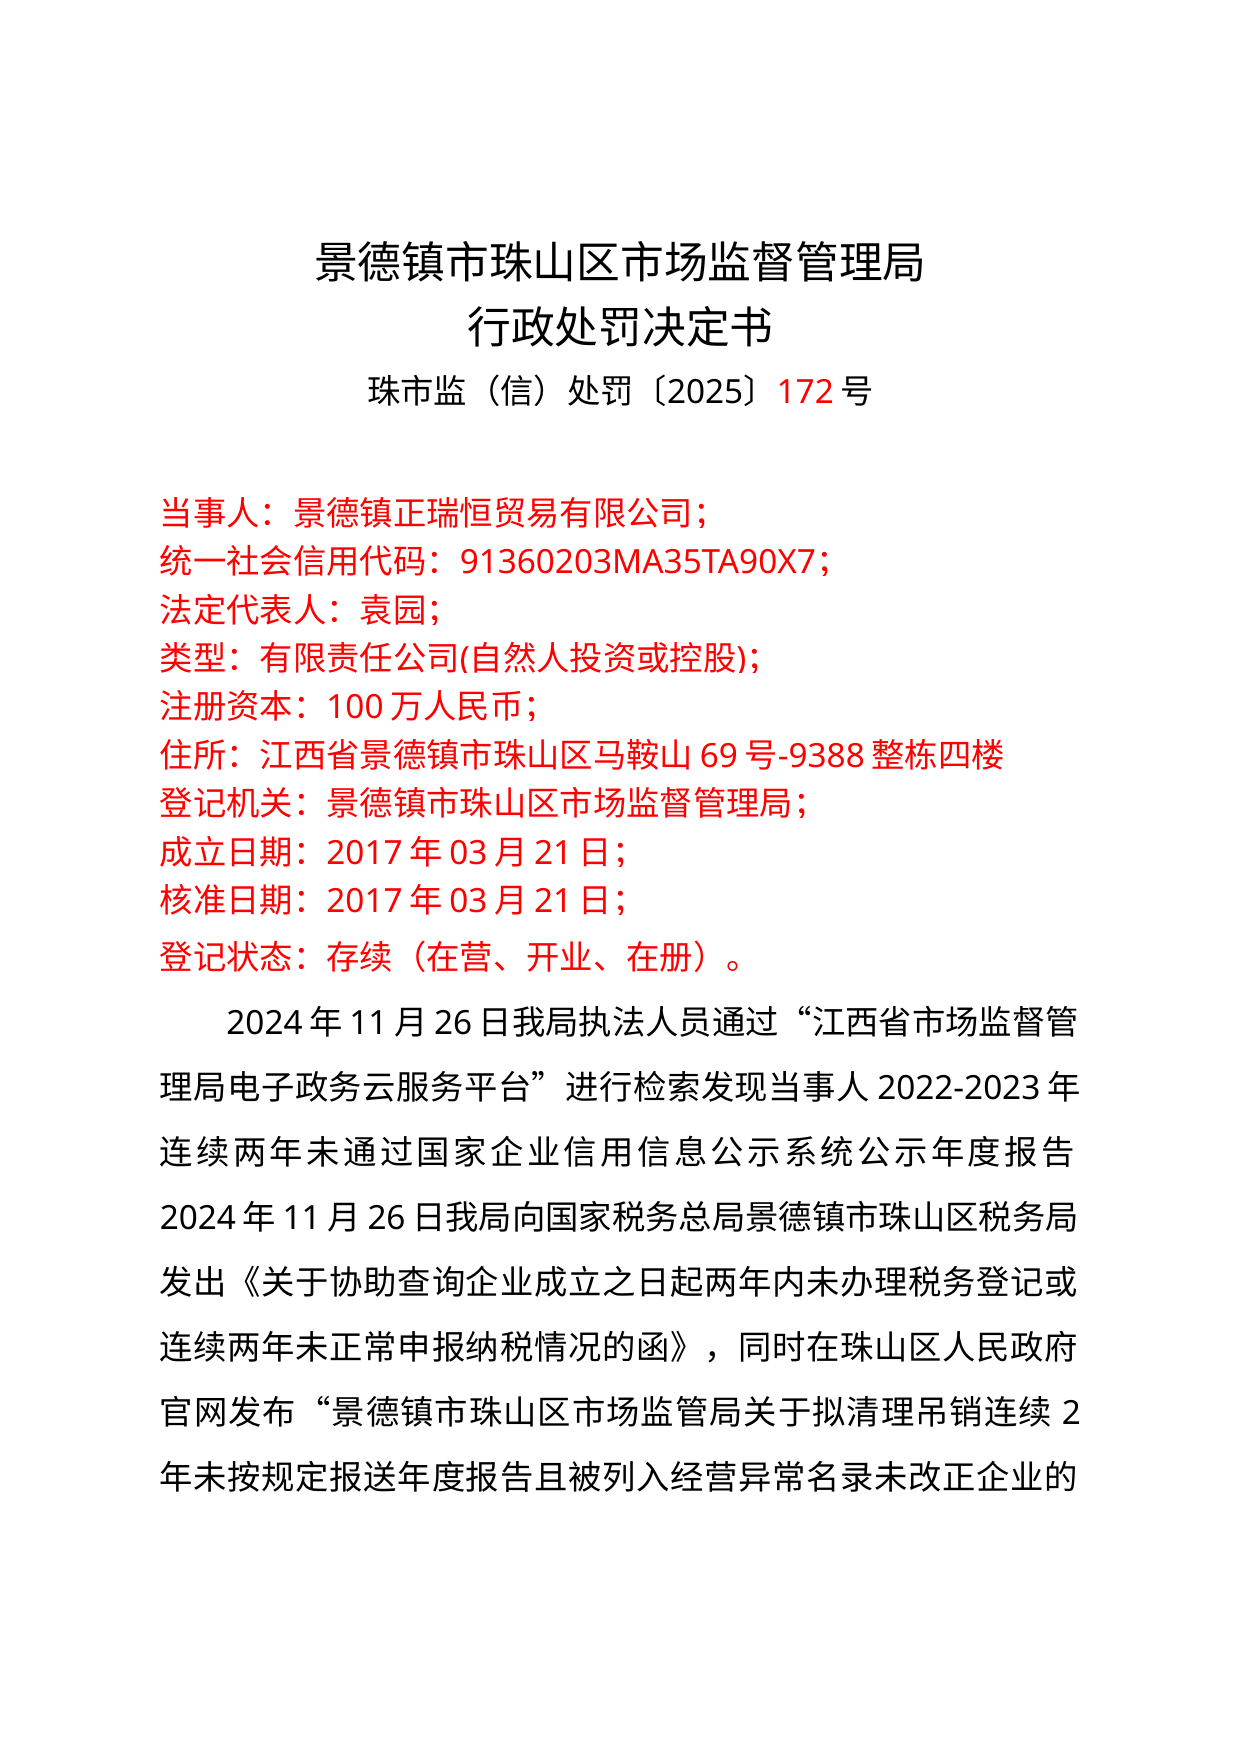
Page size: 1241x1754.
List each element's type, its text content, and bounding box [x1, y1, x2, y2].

subtitle 景德镇市珠山区市场监督管理局 [159, 227, 1081, 292]
text 统一社会信用代码：91360203MA35TA90X7； [159, 535, 1081, 584]
text 珠市监（信）处罚〔2025〕172号 [159, 357, 1081, 422]
text 住所：江西省景德镇市珠山区马鞍山69号-9388整栋四楼 [159, 729, 1081, 777]
text 注册资本：100万人民币； [159, 680, 1081, 729]
text 登记机关：景德镇市珠山区市场监督管理局； [159, 777, 1081, 825]
subtitle 行政处罚决定书 [159, 292, 1081, 357]
text 成立日期：2017年03月21日； [159, 825, 1081, 874]
text 登记状态：存续（在营、开业、在册）。 [159, 922, 1081, 987]
text 核准日期：2017年03月21日； [159, 874, 1081, 922]
text 法定代表人：袁园； [159, 584, 1081, 632]
text 类型：有限责任公司(自然人投资或控股)； [159, 632, 1081, 680]
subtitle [159, 987, 1081, 1507]
text 当事人：景德镇正瑞恒贸易有限公司； [159, 487, 1081, 535]
